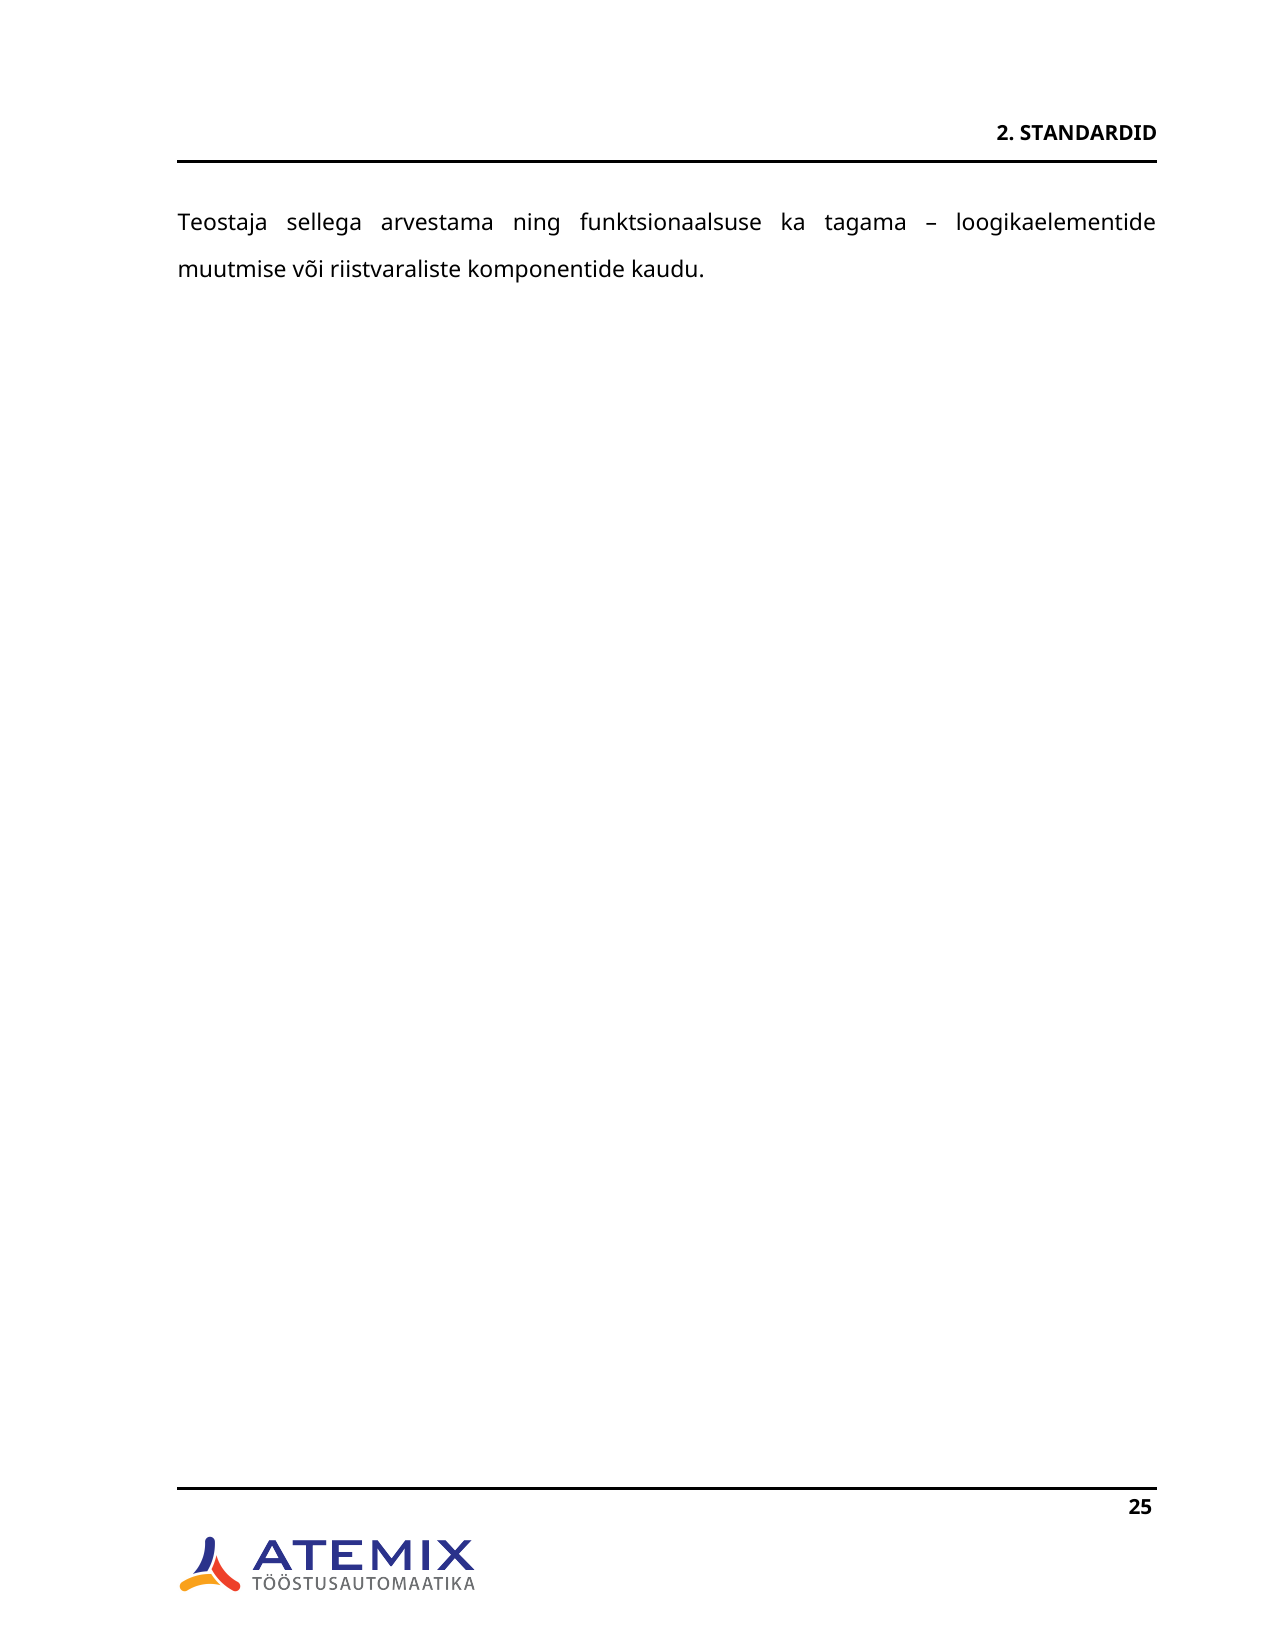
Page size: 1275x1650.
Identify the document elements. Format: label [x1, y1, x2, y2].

text [177, 206, 1157, 284]
picture [177, 1534, 475, 1594]
